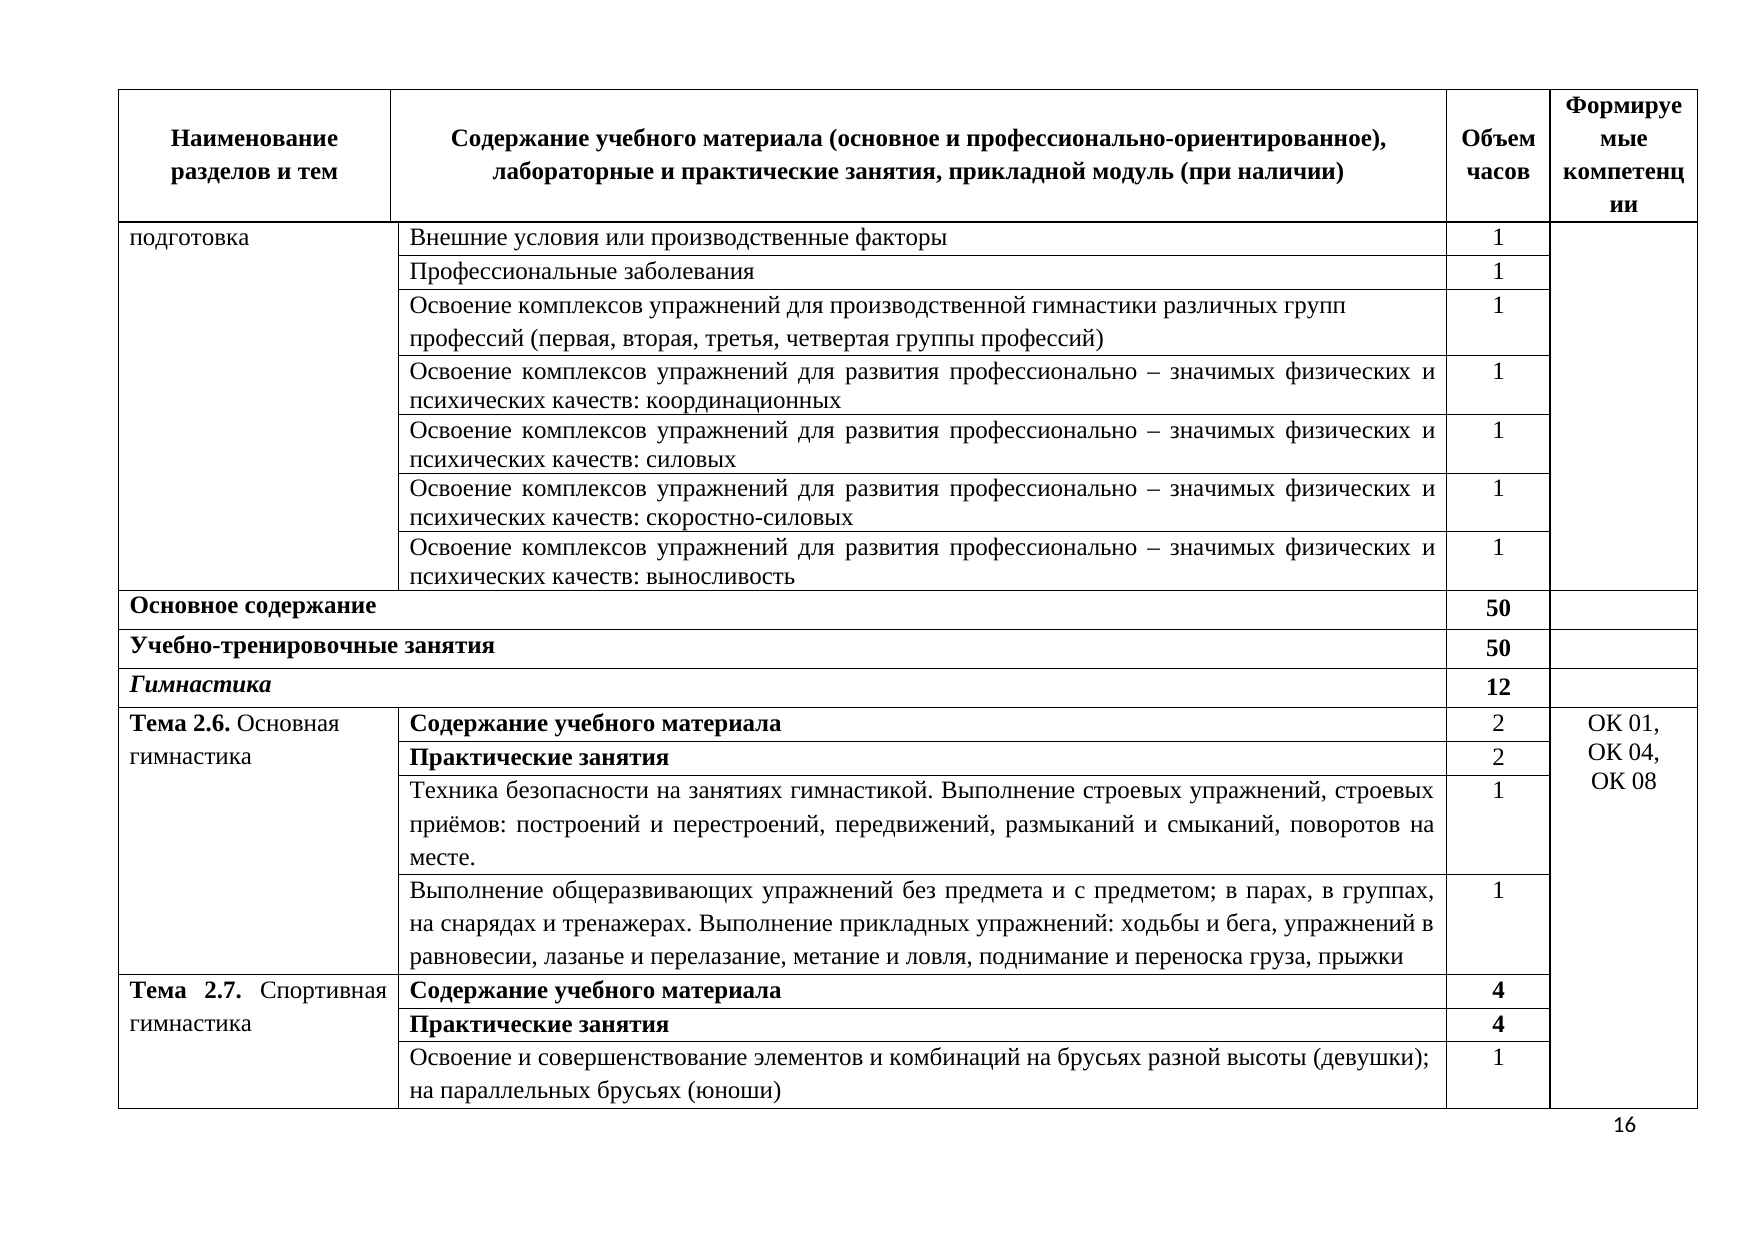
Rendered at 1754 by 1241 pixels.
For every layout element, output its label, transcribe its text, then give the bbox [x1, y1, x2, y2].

table_cell Освоение комплексов упражнений для развития профессионально – значимых физических и психических качеств: выносливость [399, 532, 1446, 589]
table_cell [1551, 630, 1697, 668]
table_cell 1 [1447, 532, 1549, 589]
table_cell 2 [1447, 708, 1549, 741]
table_header Формируемые компетенции [1551, 90, 1697, 221]
table_cell 4 [1447, 975, 1549, 1008]
table_cell Профессиональные заболевания [399, 256, 1446, 289]
table_cell Тема 2.6. Основная гимнастика [119, 708, 398, 974]
table_cell Содержание учебного материала [399, 708, 1446, 741]
table_cell 4 [1447, 1009, 1549, 1041]
table_cell 1 [1447, 474, 1549, 531]
table_cell Тема 2.7. Спортивная гимнастика [119, 975, 398, 1108]
table_cell [1551, 669, 1697, 707]
table_cell 12 [1447, 669, 1549, 707]
table_cell 2 [1447, 742, 1549, 774]
table_cell Гимнастика [119, 669, 1446, 707]
table_cell Освоение комплексов упражнений для производственной гимнастики различных групп профессий (первая, вторая, третья, четвертая группы профессий) [399, 290, 1446, 355]
table_cell Основное содержание [119, 591, 1446, 629]
table_header Наименование разделов и тем [119, 90, 390, 221]
table_cell 1 [1447, 875, 1549, 974]
table_cell 1 [1447, 223, 1549, 255]
table_cell 1 [1447, 415, 1549, 472]
table_cell Освоение комплексов упражнений для развития профессионально – значимых физических и психических качеств: скоростно-силовых [399, 474, 1446, 531]
table_cell 1 [1447, 290, 1549, 355]
table_cell Внешние условия или производственные факторы [399, 223, 1446, 255]
table_cell 1 [1447, 256, 1549, 289]
table_cell 50 [1447, 630, 1549, 668]
table_cell [1551, 591, 1697, 629]
table_cell Техника безопасности на занятиях гимнастикой. Выполнение строевых упражнений, строевых приёмов: построений и перестроений, передвижений, размыканий и смыканий, поворотов на месте. [399, 776, 1446, 874]
table_header Объем часов [1447, 90, 1549, 221]
table_cell Учебно-тренировочные занятия [119, 630, 1446, 668]
table_cell Освоение комплексов упражнений для развития профессионально – значимых физических и психических качеств: координационных [399, 356, 1446, 414]
table_cell Содержание учебного материала [399, 975, 1446, 1008]
table_cell Выполнение общеразвивающих упражнений без предмета и с предметом; в парах, в группах, на снарядах и тренажерах. Выполнение прикладных упражнений: ходьбы и бега, упражнений в равновесии, лазанье и перелазание, метание и ловля, поднимание и переноска груза, прыжки [399, 875, 1446, 974]
table_cell ОК 01, ОК 04, ОК 08 [1551, 708, 1697, 1108]
table_cell 1 [1447, 776, 1549, 874]
table_cell 1 [1447, 356, 1549, 414]
table_cell Практические занятия [399, 742, 1446, 774]
table_header Содержание учебного материала (основное и профессионально-ориентированное), лабораторные и практические занятия, прикладной модуль (при наличии) [391, 90, 1446, 221]
table_cell Практические занятия [399, 1009, 1446, 1041]
table_cell 50 [1447, 591, 1549, 629]
table_cell 1 [1447, 1042, 1549, 1108]
table_cell Освоение и совершенствование элементов и комбинаций на брусьях разной высоты (девушки); на параллельных брусьях (юноши) [399, 1042, 1446, 1108]
table_cell Освоение комплексов упражнений для развития профессионально – значимых физических и психических качеств: силовых [399, 415, 1446, 472]
